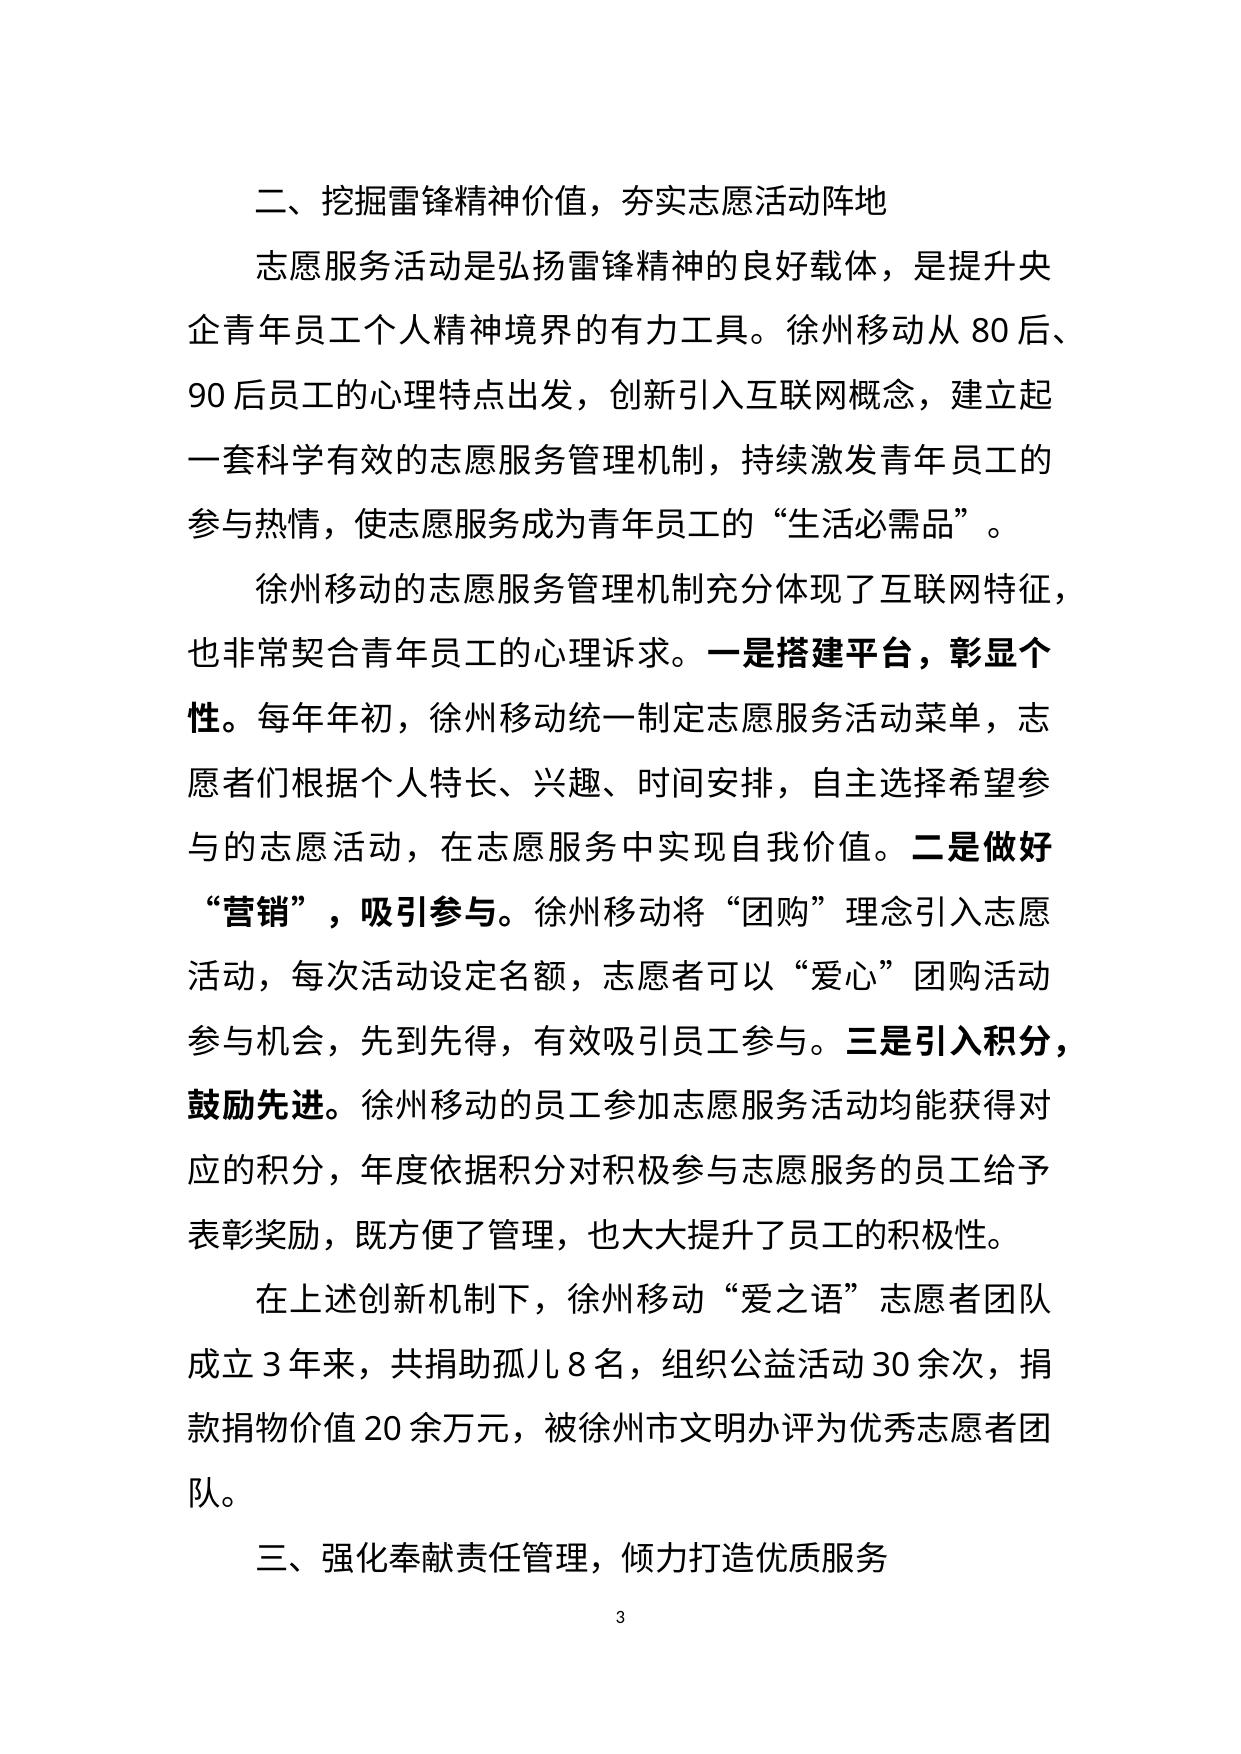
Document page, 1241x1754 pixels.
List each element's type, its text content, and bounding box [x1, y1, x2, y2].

text 徐州移动的志愿服务管理机制充分体现了互联网特征，也非常契合青年员工的心理诉求。一是搭建平台，彰显个性。每年年初，徐州移动统一制定志愿服务活动菜单，志愿者们根据个人特长、兴趣、时间安排，自主选择希望参与的志愿活动，在志愿服务中实现自我价值。二是做好“营销”，吸引参与。徐州移动将“团购”理念引入志愿活动，每次活动设定名额，志愿者可以“爱心”团购活动参与机会，先到先得，有效吸引员工参与。三是引入积分，鼓励先进。徐州移动的员工参加志愿服务活动均能获得对应的积分，年度依据积分对积极参与志愿服务的员工给予表彰奖励，既方便了管理，也大大提升了员工的积极性。 [187, 549, 1053, 1260]
text 三、强化奉献责任管理，倾力打造优质服务 [187, 1518, 1053, 1583]
text 二、挖掘雷锋精神价值，夯实志愿活动阵地 [187, 162, 1053, 227]
text 志愿服务活动是弘扬雷锋精神的良好载体，是提升央企青年员工个人精神境界的有力工具。徐州移动从80后、90后员工的心理特点出发，创新引入互联网概念，建立起一套科学有效的志愿服务管理机制，持续激发青年员工的参与热情，使志愿服务成为青年员工的“生活必需品”。 [187, 227, 1053, 549]
text 在上述创新机制下，徐州移动“爱之语”志愿者团队成立3年来，共捐助孤儿8名，组织公益活动30余次，捐款捐物价值20余万元，被徐州市文明办评为优秀志愿者团队。 [187, 1260, 1053, 1518]
